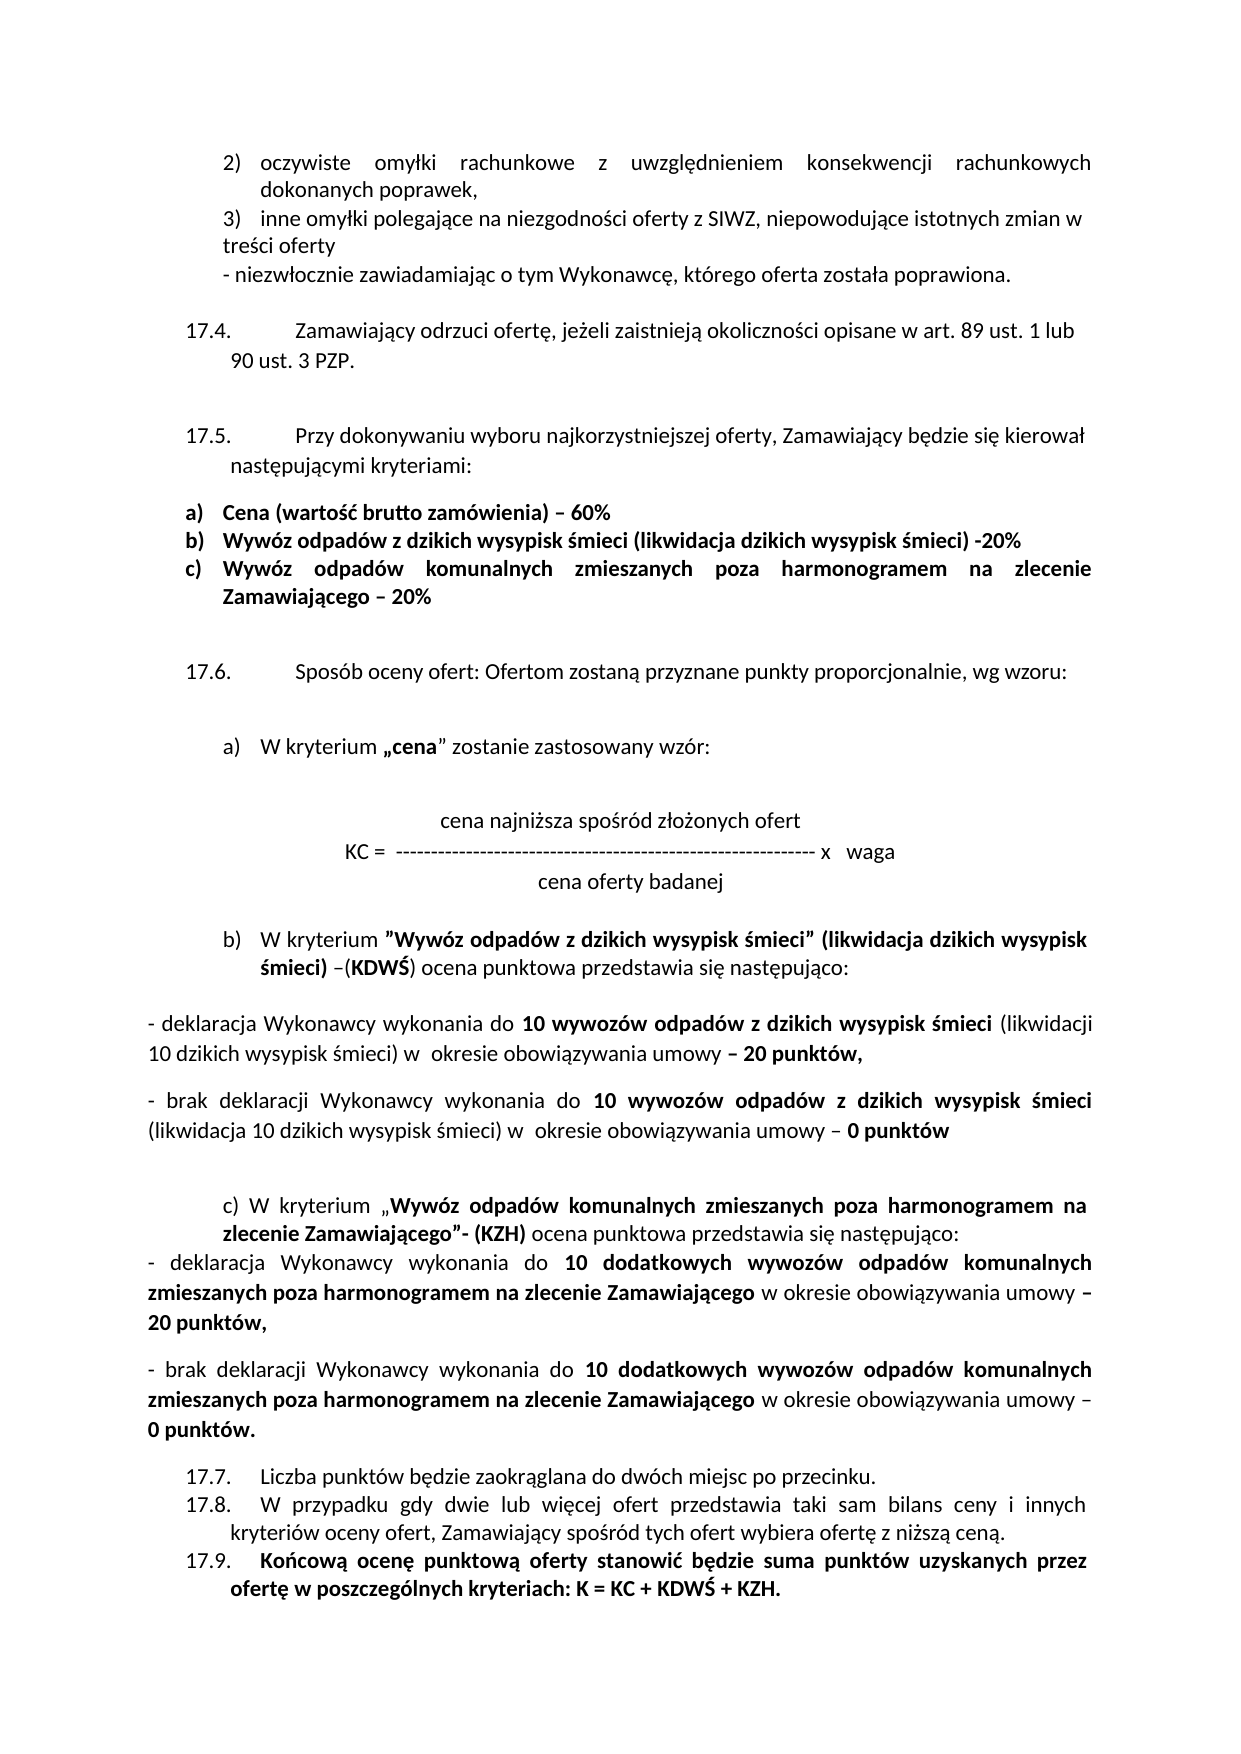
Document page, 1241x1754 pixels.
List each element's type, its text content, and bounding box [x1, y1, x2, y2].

text - deklaracja Wykonawcy wykonania do 10 dodatkowych wywozów odpadów komunalnych zmieszanych poza harmonogramem na zlecenie Zamawiającego w okresie obowiązywania umowy – 20 punktów, [148, 1248, 1093, 1336]
text - deklaracja Wykonawcy wykonania do 10 wywozów odpadów z dzikich wysypisk śmieci (likwidacji 10 dzikich wysypisk śmieci) w okresie obowiązywania umowy – 20 punktów, [148, 1009, 1093, 1068]
list Liczba punktów będzie zaokrąglana do dwóch miejsc po przecinku. [185, 1462, 1088, 1490]
text cena najniższa spośród złożonych ofert [148, 807, 1093, 835]
text c) W kryterium „Wywóz odpadów komunalnych zmieszanych poza harmonogramem na zlecenie Zamawiającego”- (KZH) ocena punktowa przedstawia się następująco: [223, 1192, 1088, 1248]
list treści oferty [223, 232, 1093, 260]
list Cena (wartość brutto zamówienia) – 60% [185, 498, 1093, 526]
text - brak deklaracji Wykonawcy wykonania do 10 wywozów odpadów z dzikich wysypisk śmieci (likwidacja 10 dzikich wysypisk śmieci) w okresie obowiązywania umowy – 0 punktów [148, 1086, 1093, 1145]
list - niezwłocznie zawiadamiając o tym Wykonawcę, którego oferta została poprawiona. [223, 260, 1093, 288]
list W kryterium ”Wywóz odpadów z dzikich wysypisk śmieci” (likwidacja dzikich wysypisk śmieci) –(KDWŚ) ocena punktowa przedstawia się następująco: [223, 925, 1088, 981]
list oczywiste omyłki rachunkowe z uwzględnieniem konsekwencji rachunkowych dokonanych poprawek, [223, 148, 1093, 204]
list inne omyłki polegające na niezgodności oferty z SIWZ, niepowodujące istotnych zmian w [223, 204, 1093, 232]
list Wywóz odpadów komunalnych zmieszanych poza harmonogramem na zlecenie Zamawiającego – 20% [185, 554, 1093, 610]
list W przypadku gdy dwie lub więcej ofert przedstawia taki sam bilans ceny i innych kryteriów oceny ofert, Zamawiający spośród tych ofert wybiera ofertę z niższą ceną. [185, 1490, 1088, 1546]
text - brak deklaracji Wykonawcy wykonania do 10 dodatkowych wywozów odpadów komunalnych zmieszanych poza harmonogramem na zlecenie Zamawiającego w okresie obowiązywania umowy – 0 punktów. [148, 1355, 1093, 1443]
list Przy dokonywaniu wyboru najkorzystniejszej oferty, Zamawiający będzie się kierował następującymi kryteriami: [185, 421, 1093, 479]
list W kryterium „cena” zostanie zastosowany wzór: [223, 732, 1093, 760]
list Zamawiający odrzuci ofertę, jeżeli zaistnieją okoliczności opisane w art. 89 ust. 1 lub 90 ust. 3 PZP. [185, 316, 1093, 374]
text cena oferty badanej [148, 867, 1093, 895]
list Sposób oceny ofert: Ofertom zostaną przyznane punkty proporcjonalnie, wg wzoru: [185, 657, 1093, 685]
list Końcową ocenę punktową oferty stanowić będzie suma punktów uzyskanych przez ofertę w poszczególnych kryteriach: K = KC + KDWŚ + KZH. [185, 1546, 1088, 1602]
list Wywóz odpadów z dzikich wysypisk śmieci (likwidacja dzikich wysypisk śmieci) -20% [185, 526, 1093, 554]
text KC = ------------------------------------------------------------ x waga [148, 837, 1093, 865]
